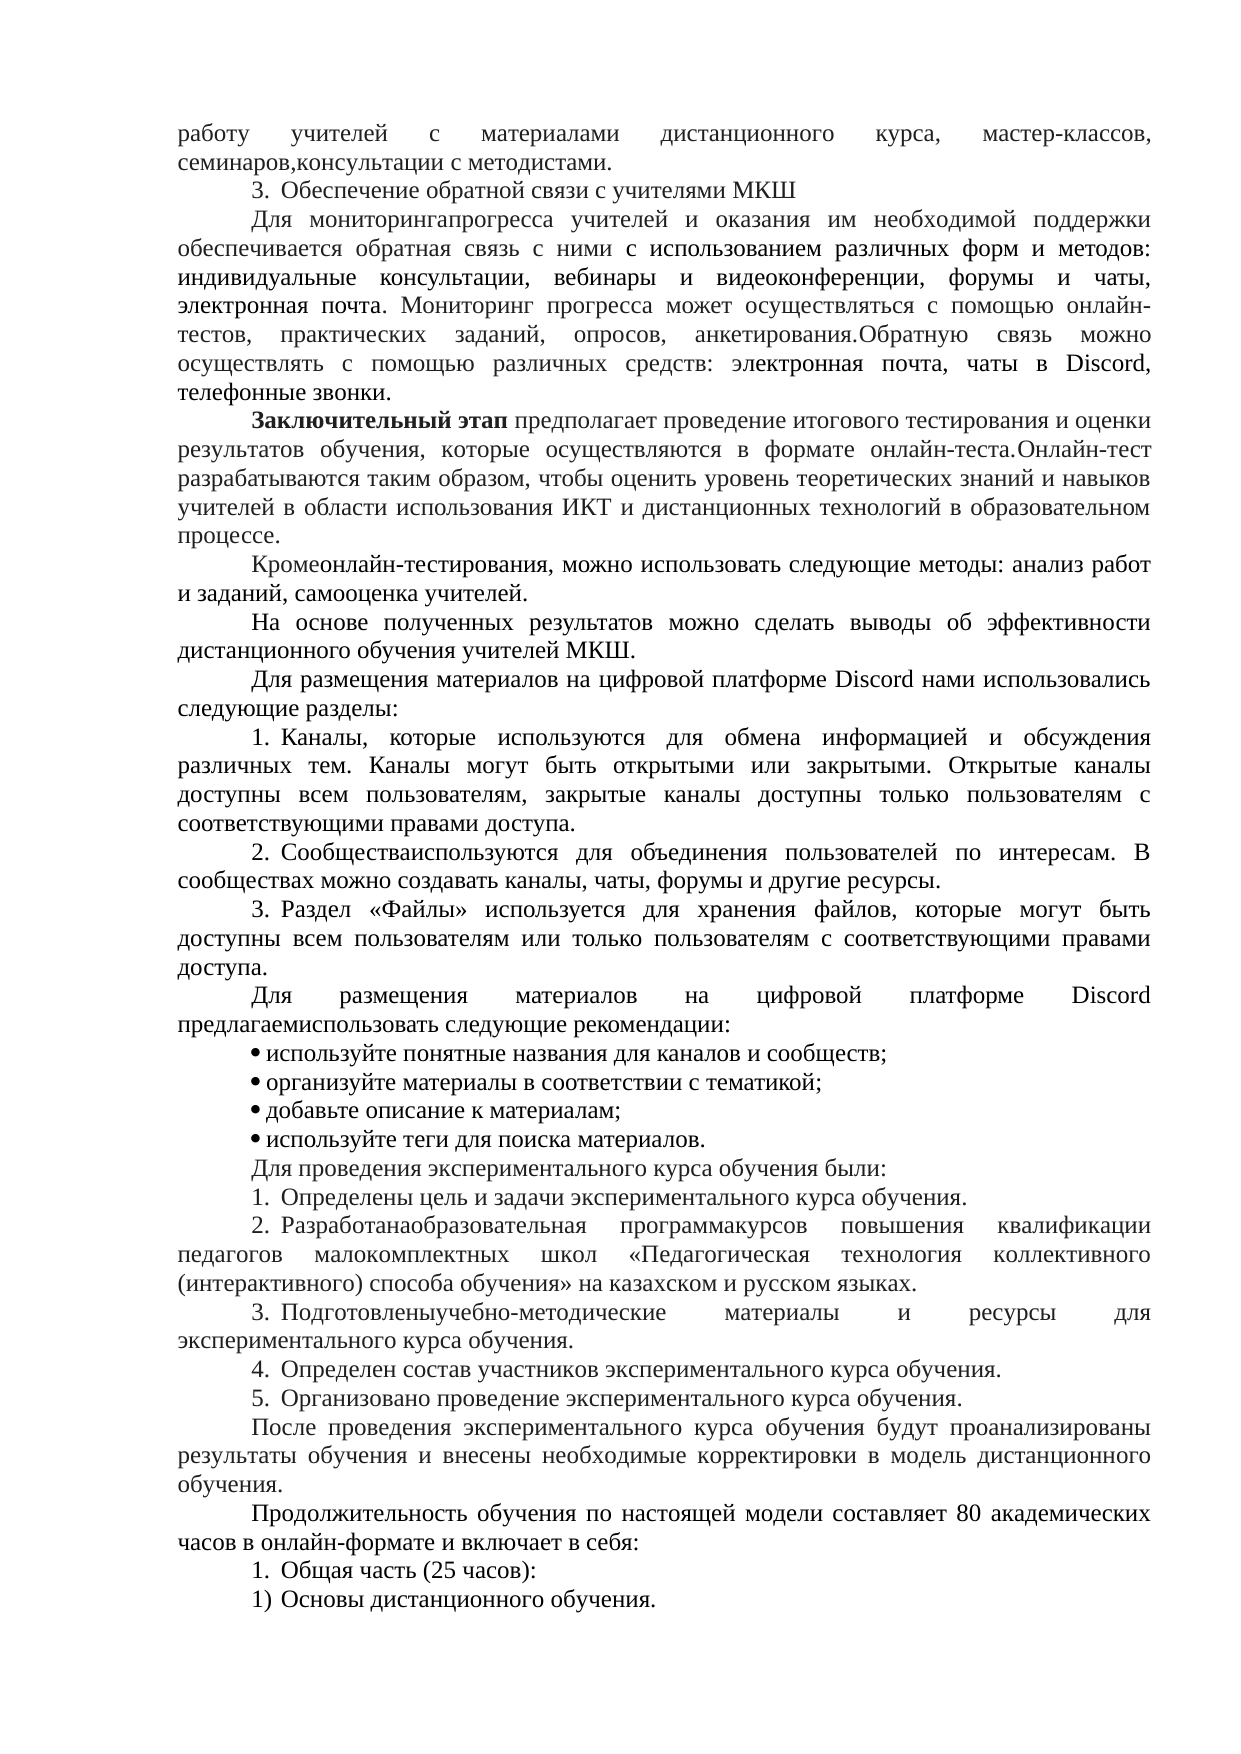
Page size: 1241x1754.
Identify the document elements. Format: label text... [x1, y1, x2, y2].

list организуйте материалы в соответствии с тематикой; [177, 1067, 1152, 1096]
list используйте теги для поиска материалов. [177, 1124, 1152, 1153]
list Сообществаиспользуются для объединения пользователей по интересам. В сообществах можно создавать каналы, чаты, форумы и другие ресурсы. [177, 837, 1152, 894]
text Кромеонлайн-тестирования, можно использовать следующие методы: анализ работ и заданий, самооценка учителей. [177, 549, 1152, 607]
list Каналы, которые используются для обмена информацией и обсуждения различных тем. Каналы могут быть открытыми или закрытыми. Открытые каналы доступны всем пользователям, закрытые каналы доступны только пользователям с соответствующими правами доступа. [177, 722, 1152, 837]
text Продолжительность обучения по настоящей модели составляет 80 академических часов в онлайн-формате и включает в себя: [177, 1498, 1152, 1556]
text Для размещения материалов на цифровой платформе Discord нами использовались следующие разделы: [177, 664, 1152, 722]
text На основе полученных результатов можно сделать выводы об эффективности дистанционного обучения учителей МКШ. [177, 607, 1152, 664]
list Обеспечение обратной связи с учителями МКШ [177, 176, 1152, 204]
text Для мониторингапрогресса учителей и оказания им необходимой поддержки обеспечивается обратная связь с ними с использованием различных форм и методов: индивидуальные консультации, вебинары и видеоконференции, форумы и чаты, электронная почта. Мониторинг прогресса может осуществляться с помощью онлайн-тестов, практических заданий, опросов, анкетирования.Обратную связь можно осуществлять с помощью различных средств: электронная почта, чаты в Discord, телефонные звонки. [177, 204, 1152, 406]
text Для проведения экспериментального курса обучения были: [177, 1153, 1152, 1182]
list Организовано проведение экспериментального курса обучения. [177, 1383, 1152, 1412]
list используйте понятные названия для каналов и сообществ; [177, 1038, 1152, 1067]
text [177, 118, 1152, 176]
list добавьте описание к материалам; [177, 1096, 1152, 1124]
list Подготовленыучебно-методические материалы и ресурсы для экспериментального курса обучения. [177, 1297, 1152, 1354]
text Для размещения материалов на цифровой платформе Discord предлагаемиспользовать следующие рекомендации: [177, 981, 1152, 1038]
list Основы дистанционного обучения. [177, 1584, 1152, 1613]
text После проведения экспериментального курса обучения будут проанализированы результаты обучения и внесены необходимые корректировки в модель дистанционного обучения. [177, 1412, 1152, 1498]
list Определен состав участников экспериментального курса обучения. [177, 1354, 1152, 1383]
list Определены цель и задачи экспериментального курса обучения. [177, 1182, 1152, 1211]
text Заключительный этап предполагает проведение итогового тестирования и оценки результатов обучения, которые осуществляются в формате онлайн-теста.Онлайн-тест разрабатываются таким образом, чтобы оценить уровень теоретических знаний и навыков учителей в области использования ИКТ и дистанционных технологий в образовательном процессе. [177, 406, 1152, 549]
list Разработанаобразовательная программакурсов повышения квалификации педагогов малокомплектных школ «Педагогическая технология коллективного (интерактивного) способа обучения» на казахском и русском языках. [177, 1211, 1152, 1297]
list Раздел «Файлы» используется для хранения файлов, которые могут быть доступны всем пользователям или только пользователям с соответствующими правами доступа. [177, 894, 1152, 981]
list Общая часть (25 часов): [177, 1556, 1152, 1584]
